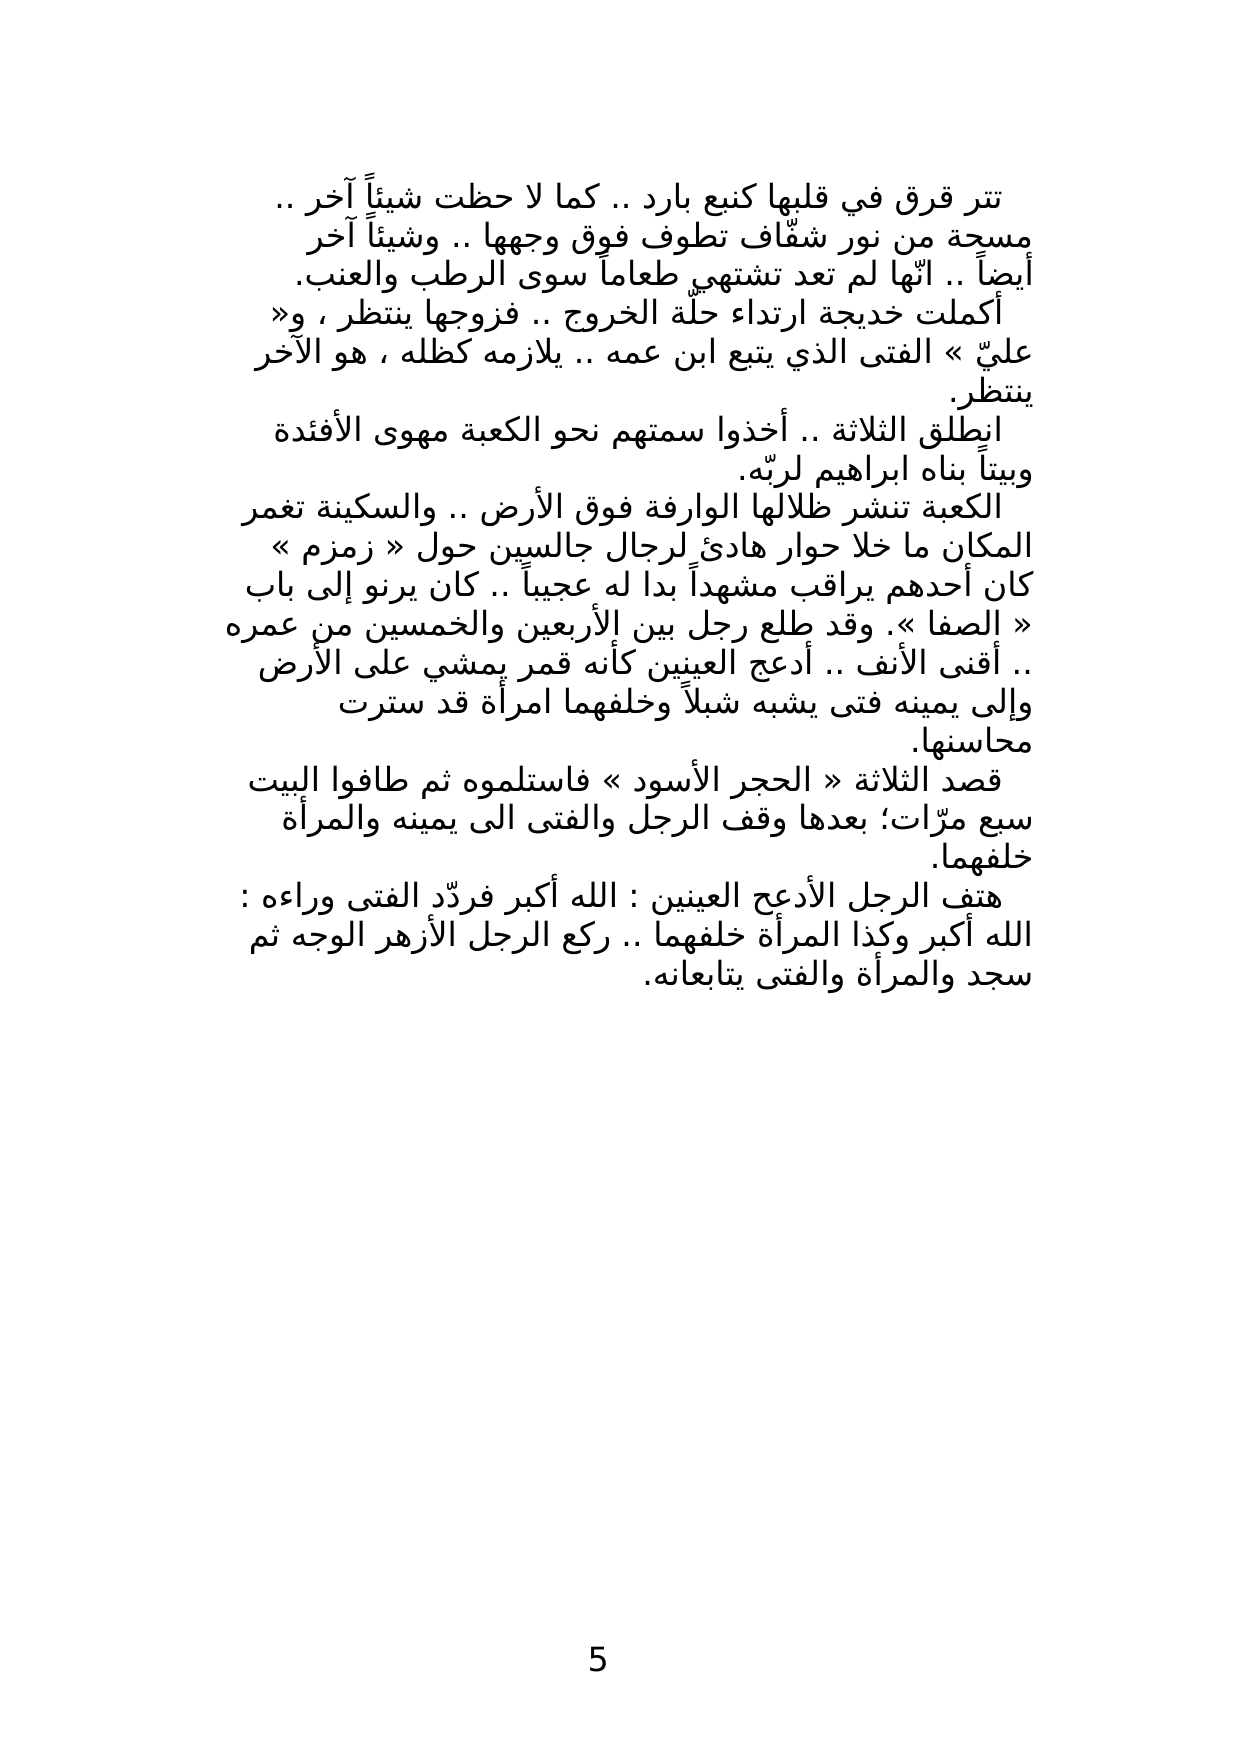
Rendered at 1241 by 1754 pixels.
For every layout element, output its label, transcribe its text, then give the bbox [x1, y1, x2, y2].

text قصد الثلاثة « الحجر الأسود » فاستلموه ثم طافوا البيت سبع مرّات؛ بعدها وقف الرجل والفتى الى يمينه والمرأة خلفهما. [222, 760, 1033, 877]
text الكعبة تنشر ظلالها الوارفة فوق الأرض .. والسكينة تغمر المكان ما خلا حوار هادئ لرجال جالسين حول « زمزم » كان أحدهم يراقب مشهداً بدا له عجيباً .. كان يرنو إلى باب « الصفا ». وقد طلع رجل بين الأربعين والخمسين من عمره .. أقنى الأنف .. أدعج العينين كأنه قمر يمشي على الأرض وإلى يمينه فتى يشبه شبلاً وخلفهما امرأة قد سترت محاسنها. [222, 488, 1033, 760]
text أكملت خديجة ارتداء حلّة الخروج .. فزوجها ينتظر ، و« عليّ » الفتى الذي يتبع ابن عمه .. يلازمه كظله ، هو الآخر ينتظر. [222, 294, 1033, 410]
text انطلق الثلاثة .. أخذوا سمتهم نحو الكعبة مهوى الأفئدة وبيتاً بناه ابراهيم لربّه. [222, 410, 1033, 488]
text هتف الرجل الأدعح العينين : الله أكبر فردّد الفتى وراءه : الله أكبر وكذا المرأة خلفهما .. ركع الرجل الأزهر الوجه ثم سجد والمرأة والفتى يتابعانه. [222, 877, 1033, 993]
text تتر قرق في قلبها كنبع بارد .. كما لا حظت شيئاً آخر .. مسحة من نور شفّاف تطوف فوق وجهها .. وشيئاً آخر أيضاً .. انّها لم تعد تشتهي طعاماً سوى الرطب والعنب. [222, 177, 1033, 294]
